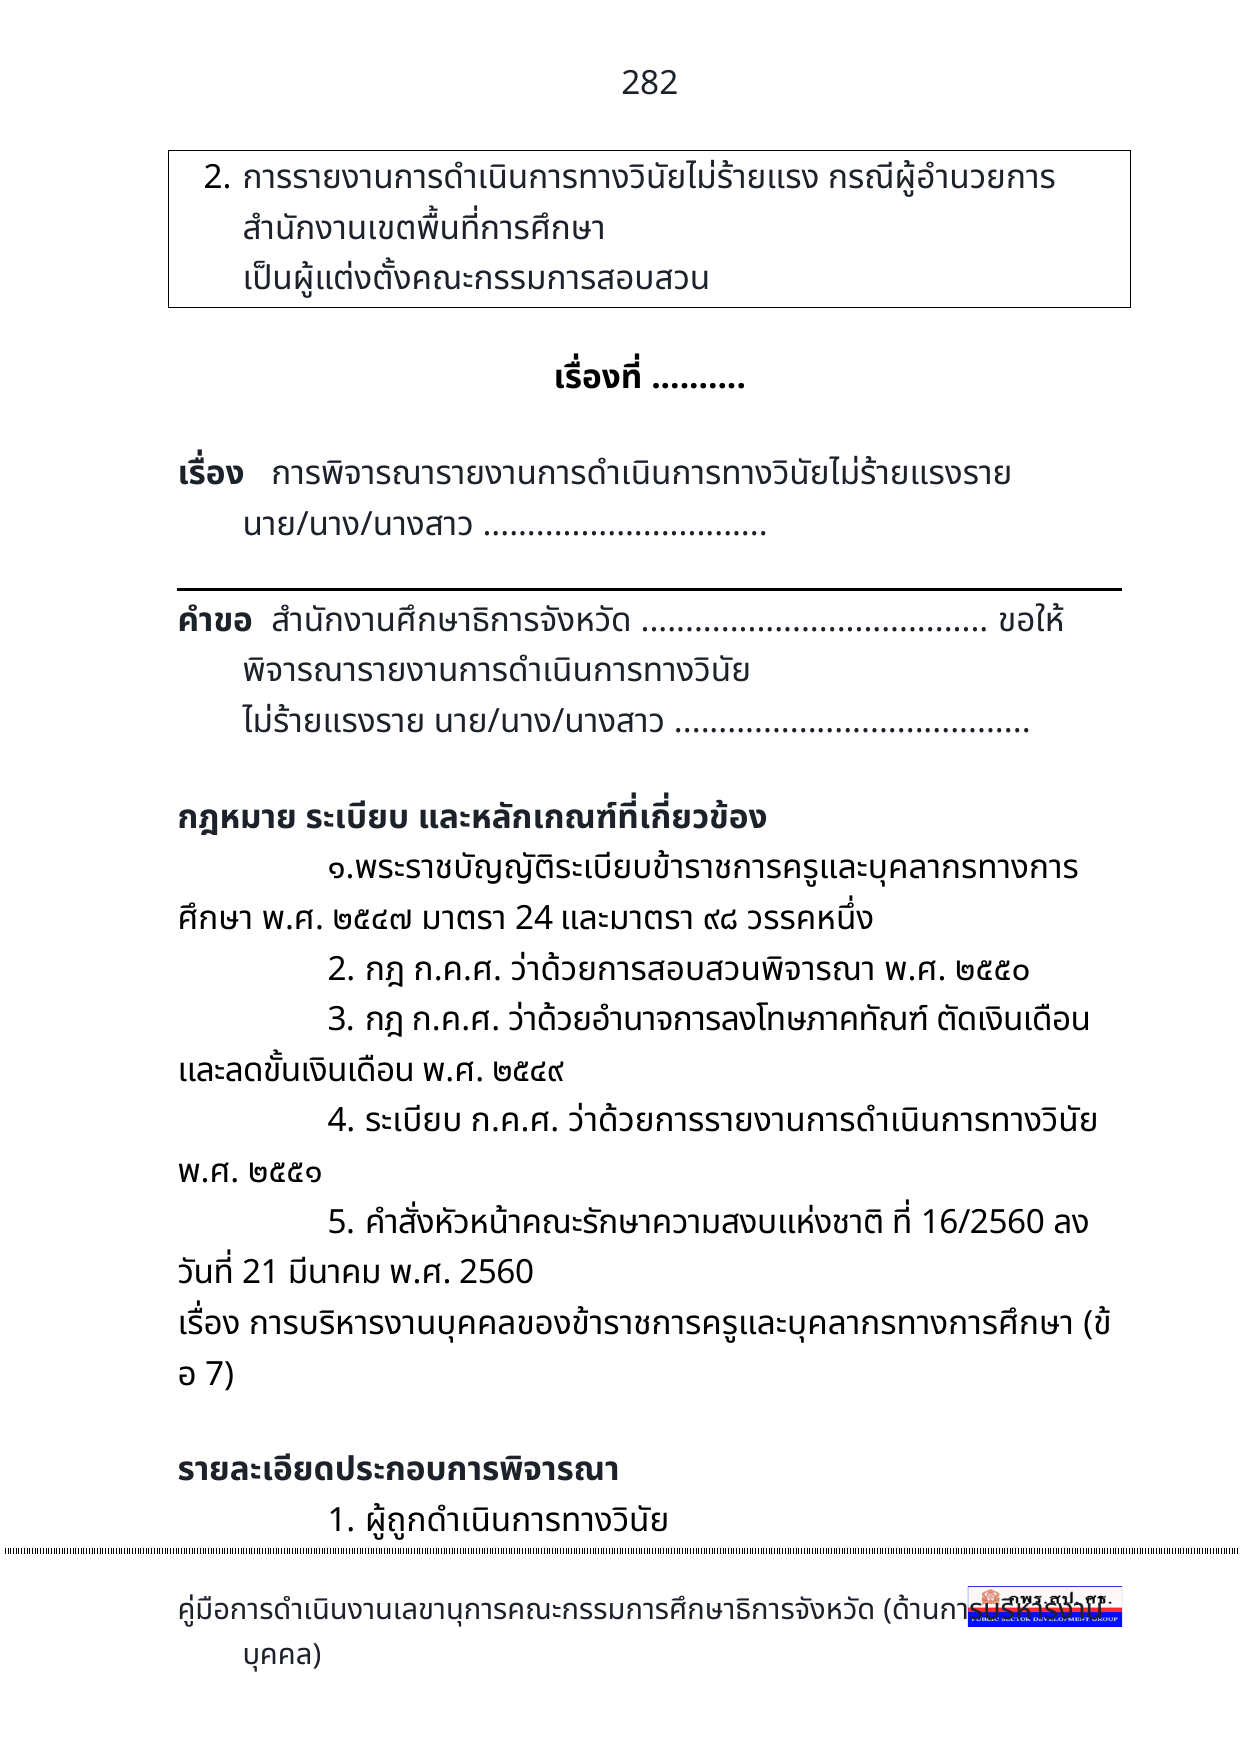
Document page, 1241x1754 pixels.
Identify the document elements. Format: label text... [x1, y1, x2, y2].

text 3. กฎ ก.ค.ศ. ว่าด้วยอำนาจการลงโทษภาคทัณฑ์ ตัดเงินเดือน และลดขั้นเงินเดือน พ.ศ. ๒๕๔๙ [177, 995, 1122, 1096]
list ผู้ถูกดำเนินการทางวินัย [327, 1496, 1122, 1546]
text 5. คำสั่งหัวหน้าคณะรักษาความสงบแห่งชาติ ที่ 16/2560 ลงวันที่ 21 มีนาคม พ.ศ. 2560 เรื่อง การบริหารงานบุคคลของข้าราชการครูและบุคลากรทางการศึกษา (ข้อ 7) [177, 1197, 1122, 1400]
text เรื่อง การพิจารณารายงานการดำเนินการทางวินัยไม่ร้ายแรงราย นาย/นาง/นางสาว ................................ [177, 449, 1122, 550]
subtitle เรื่องที่ .......... [177, 353, 1122, 404]
text กฎหมาย ระเบียบ และหลักเกณฑ์ที่เกี่ยวข้อง [177, 793, 1122, 843]
text คำขอ สำนักงานศึกษาธิการจังหวัด ....................................... ขอให้พิจารณารายงานการดำเนินการทางวินัย ไม่ร้ายแรงราย นาย/นาง/นางสาว ........................................ [177, 596, 1122, 747]
text 2. การรายงานการดำเนินการทางวินัยไม่ร้ายแรง กรณีผู้อำนวยการสำนักงานเขตพื้นที่การศึกษา เป็นผู้แต่งตั้งคณะกรรมการสอบสวน [169, 151, 1130, 307]
text ๑. พระราชบัญญัติระเบียบข้าราชการครูและบุคลากรทางการศึกษา พ.ศ. ๒๕๔๗ มาตรา 24และมาตรา ๙๘ วรรคหนึ่ง [177, 843, 1122, 944]
text 2. กฎ ก.ค.ศ. ว่าด้วยการสอบสวนพิจารณา พ.ศ. ๒๕๕๐ [177, 944, 1122, 995]
text รายละเอียดประกอบการพิจารณา [177, 1445, 1122, 1496]
text 4. ระเบียบ ก.ค.ศ. ว่าด้วยการรายงานการดำเนินการทางวินัย พ.ศ. ๒๕๕๑ [177, 1096, 1122, 1197]
picture [967, 1586, 1123, 1627]
